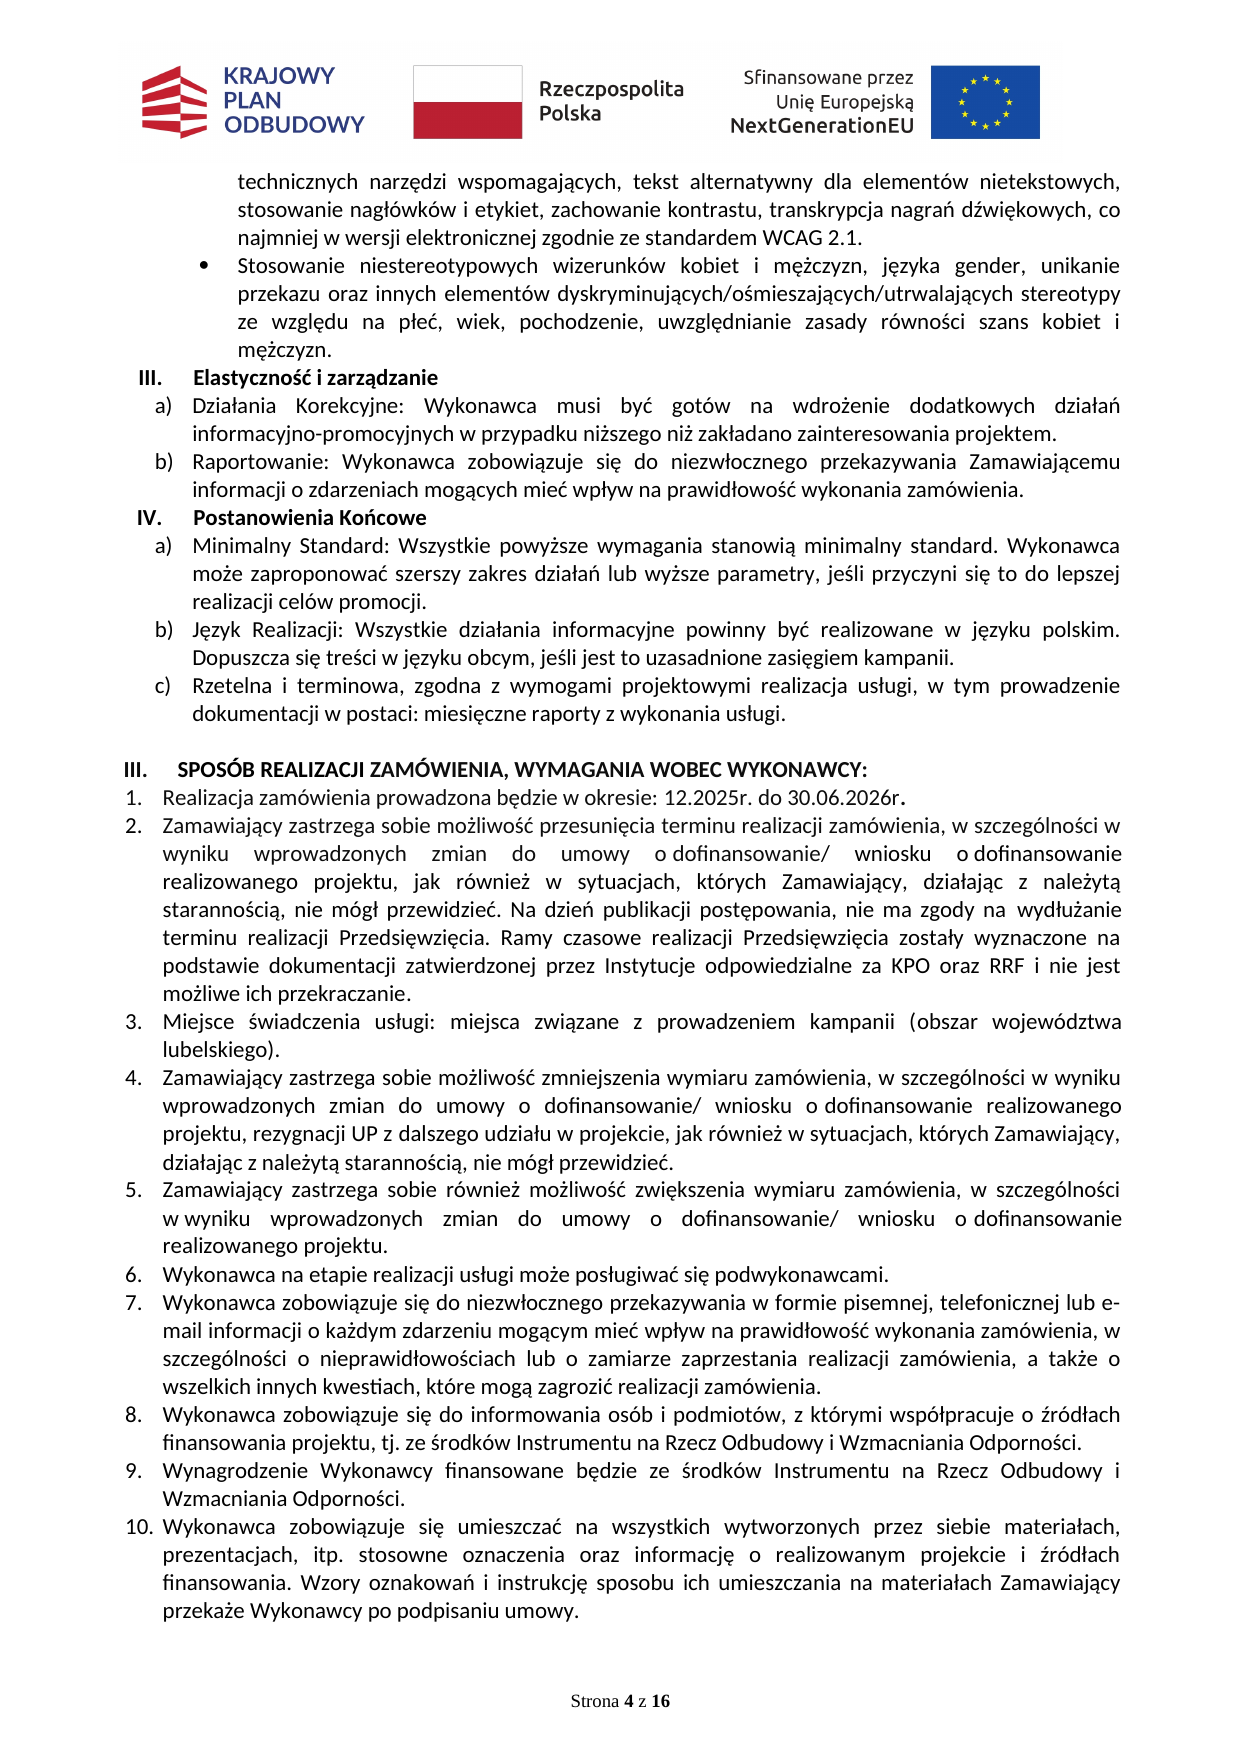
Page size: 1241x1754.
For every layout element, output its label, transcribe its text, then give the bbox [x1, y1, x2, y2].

list Miejsce świadczenia usługi: miejsca związane z prowadzeniem kampanii (obszar województwa lubelskiego). [125, 1007, 1122, 1063]
list Postanowienia Końcowe [162, 503, 1122, 531]
list Zamawiający zastrzega sobie możliwość przesunięcia terminu realizacji zamówienia, w szczególności w wyniku wprowadzonych zmian do umowy o dofinansowanie/ wniosku o dofinansowanie realizowanego projektu, jak również w sytuacjach, których Zamawiający, działając z należytą starannością, nie mógł przewidzieć. Na dzień publikacji postępowania, nie ma zgody na wydłużanie terminu realizacji Przedsięwzięcia. Ramy czasowe realizacji Przedsięwzięcia zostały wyznaczone na podstawie dokumentacji zatwierdzonej przez Instytucje odpowiedzialne za KPO oraz RRF i nie jest możliwe ich przekraczanie. [125, 811, 1122, 1007]
list Wykonawca zobowiązuje się do informowania osób i podmiotów, z którymi współpracuje o źródłach finansowania projektu, tj. ze środków Instrumentu na Rzecz Odbudowy i Wzmacniania Odporności. [125, 1400, 1122, 1456]
list Rzetelna i terminowa, zgodna z wymogami projektowymi realizacja usługi, w tym prowadzenie dokumentacji w postaci: miesięczne raporty z wykonania usługi. [154, 671, 1122, 727]
list Zamawiający zastrzega sobie możliwość zmniejszenia wymiaru zamówienia, w szczególności w wyniku wprowadzonych zmian do umowy o dofinansowanie/ wniosku o dofinansowanie realizowanego projektu, rezygnacji UP z dalszego udziału w projekcie, jak również w sytuacjach, których Zamawiający, działając z należytą starannością, nie mógł przewidzieć. [125, 1063, 1122, 1176]
list Zamawiający zastrzega sobie również możliwość zwiększenia wymiaru zamówienia, w szczególności w wyniku wprowadzonych zmian do umowy o dofinansowanie/ wniosku o dofinansowanie realizowanego projektu. [125, 1176, 1122, 1260]
picture [118, 41, 1064, 163]
list Język Realizacji: Wszystkie działania informacyjne powinny być realizowane w języku polskim. Dopuszcza się treści w języku obcym, jeśli jest to uzasadnione zasięgiem kampanii. [154, 615, 1122, 671]
list Działania Korekcyjne: Wykonawca musi być gotów na wdrożenie dodatkowych działań informacyjno-promocyjnych w przypadku niższego niż zakładano zainteresowania projektem. [154, 391, 1122, 447]
list Raportowanie: Wykonawca zobowiązuje się do niezwłocznego przekazywania Zamawiającemu informacji o zdarzeniach mogących mieć wpływ na prawidłowość wykonania zamówienia. [154, 447, 1122, 503]
list Minimalny Standard: Wszystkie powyższe wymagania stanowią minimalny standard. Wykonawca może zaproponować szerszy zakres działań lub wyższe parametry, jeśli przyczyni się to do lepszej realizacji celów promocji. [154, 531, 1122, 615]
list Wykonawca zobowiązuje się do niezwłocznego przekazywania w formie pisemnej, telefonicznej lub e-mail informacji o każdym zdarzeniu mogącym mieć wpływ na prawidłowość wykonania zamówienia, w szczególności o nieprawidłowościach lub o zamiarze zaprzestania realizacji zamówienia, a także o wszelkich innych kwestiach, które mogą zagrozić realizacji zamówienia. [125, 1288, 1122, 1400]
list Realizacja zamówienia prowadzona będzie w okresie: 12.2025r. do 30.06.2026r. [125, 783, 1122, 811]
list Stosowanie niestereotypowych wizerunków kobiet i mężczyzn, języka gender, unikanie przekazu oraz innych elementów dyskryminujących/ośmieszających/utrwalających stereotypy ze względu na płeć, wiek, pochodzenie, uwzględnianie zasady równości szans kobiet i mężczyzn. [200, 251, 1122, 363]
list Wykonawca na etapie realizacji usługi może posługiwać się podwykonawcami. [125, 1260, 1122, 1288]
list Wynagrodzenie Wykonawcy finansowane będzie ze środków Instrumentu na Rzecz Odbudowy i Wzmacniania Odporności. [125, 1456, 1122, 1512]
list Elastyczność i zarządzanie [162, 363, 1122, 391]
list SPOSÓB REALIZACJI ZAMÓWIENIA, WYMAGANIA WOBEC WYKONAWCY: [148, 755, 1122, 783]
list Wykonawca zobowiązuje się umieszczać na wszystkich wytworzonych przez siebie materiałach, prezentacjach, itp. stosowne oznaczenia oraz informację o realizowanym projekcie i źródłach finansowania. Wzory oznakowań i instrukcję sposobu ich umieszczania na materiałach Zamawiający przekaże Wykonawcy po podpisaniu umowy. [125, 1512, 1122, 1624]
